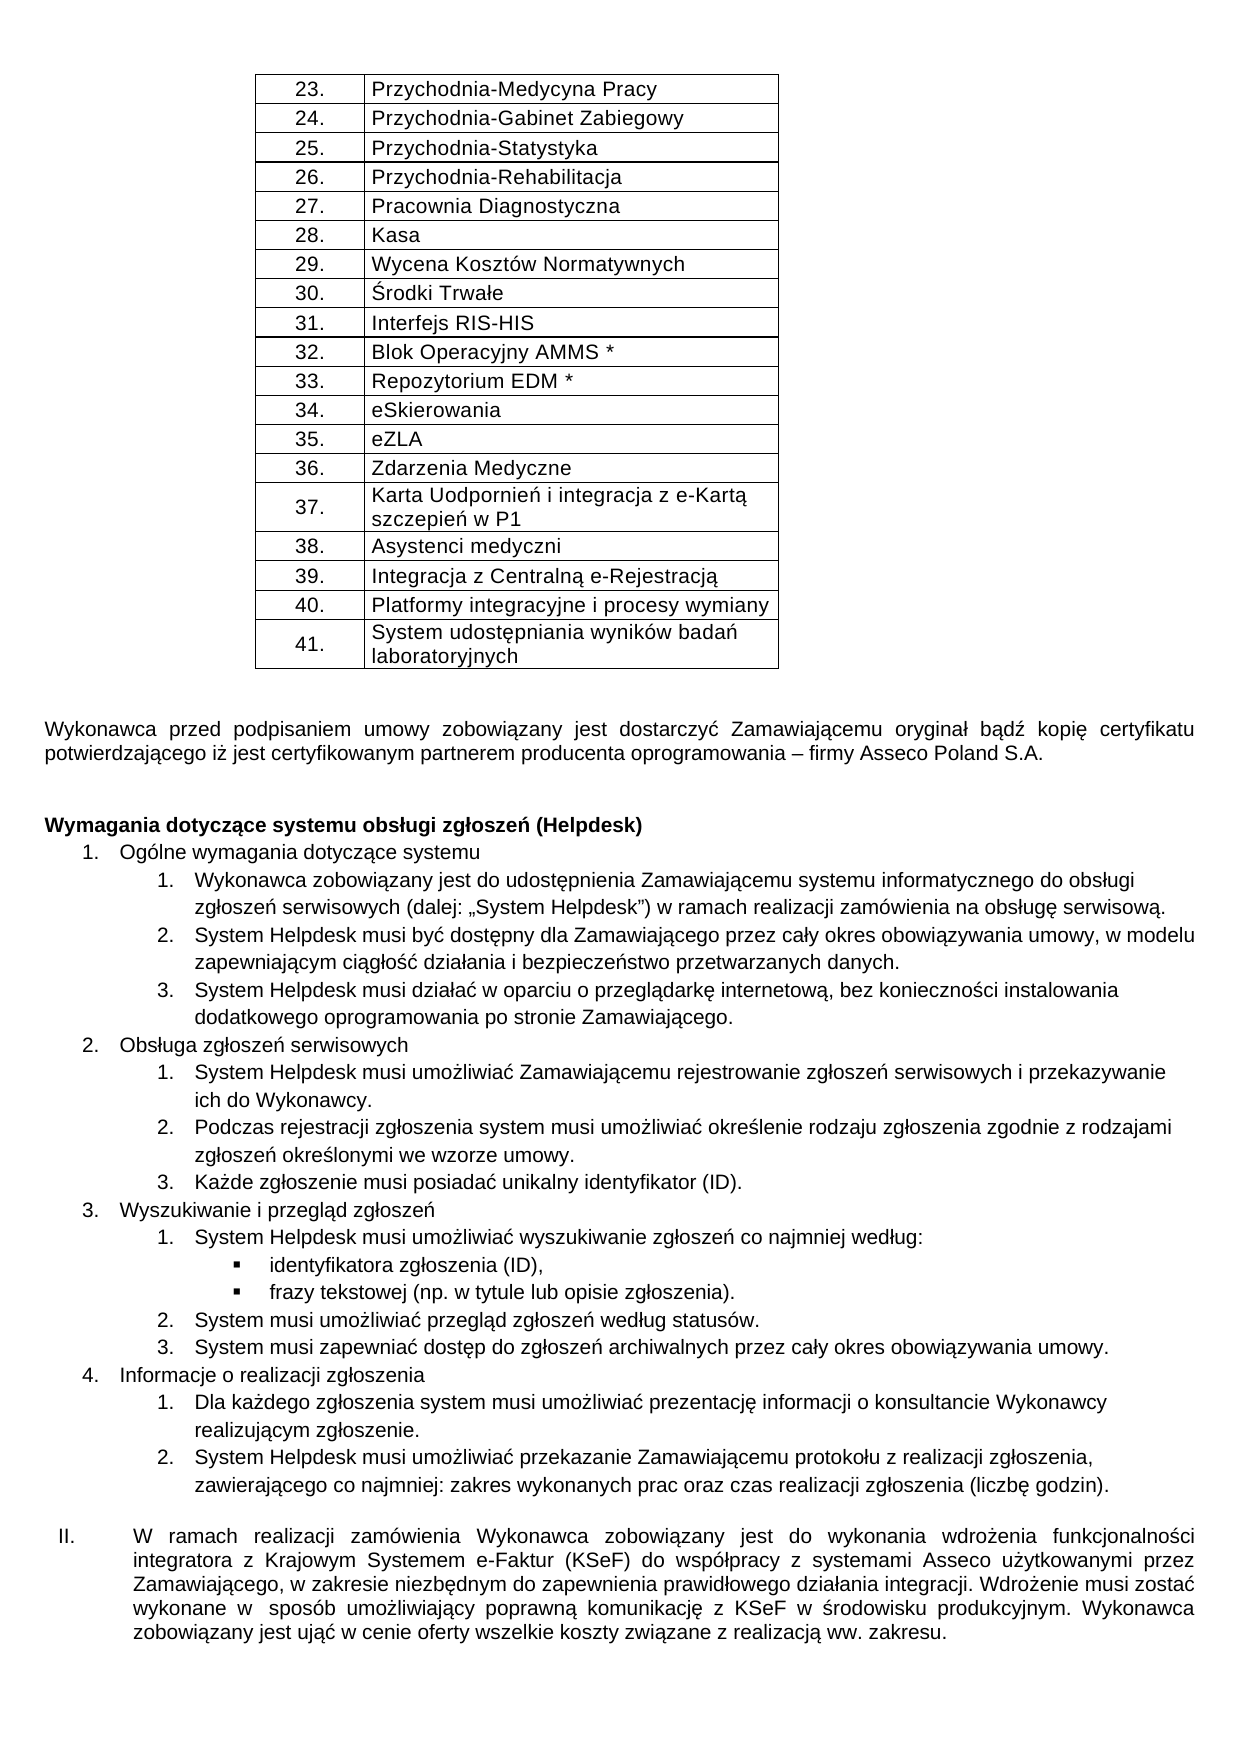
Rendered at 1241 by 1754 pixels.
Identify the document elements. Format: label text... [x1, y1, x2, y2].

list System Helpdesk musi umożliwiać Zamawiającemu rejestrowanie zgłoszeń serwisowych i przekazywanie ich do Wykonawcy. [157, 1060, 1196, 1111]
table_cell 36. [256, 454, 364, 482]
table_cell 37. [256, 483, 364, 531]
table_cell Przychodnia-Statystyka [365, 133, 778, 161]
table_cell Blok Operacyjny AMMS * [365, 338, 778, 366]
table_cell 38. [256, 532, 364, 560]
table_cell Platformy integracyjne i procesy wymiany [365, 591, 778, 619]
table_cell 32. [256, 338, 364, 366]
table_cell 34. [256, 396, 364, 424]
list Każde zgłoszenie musi posiadać unikalny identyfikator (ID). [157, 1170, 1196, 1194]
table_cell Integracja z Centralną e-Rejestracją [365, 561, 778, 589]
table_cell Zdarzenia Medyczne [365, 454, 778, 482]
table_cell Wycena Kosztów Normatywnych [365, 250, 778, 278]
list System Helpdesk musi umożliwiać wyszukiwanie zgłoszeń co najmniej według: [157, 1225, 1196, 1249]
table_cell 23. [256, 75, 364, 103]
table_cell Interfejs RIS-HIS [365, 308, 778, 336]
table_cell 29. [256, 250, 364, 278]
list System Helpdesk musi umożliwiać przekazanie Zamawiającemu protokołu z realizacji zgłoszenia, zawierającego co najmniej: zakres wykonanych prac oraz czas realizacji zgłoszenia (liczbę godzin). [157, 1445, 1196, 1497]
table_cell 25. [256, 133, 364, 161]
table_cell 24. [256, 104, 364, 132]
table_cell System udostępniania wyników badań laboratoryjnych [365, 620, 778, 668]
list W ramach realizacji zamówienia Wykonawca zobowiązany jest do wykonania wdrożenia funkcjonalności integratora z Krajowym Systemem e-Faktur (KSeF) do współpracy z systemami Asseco użytkowanymi przez Zamawiającego, w zakresie niezbędnym do zapewnienia prawidłowego działania integracji. Wdrożenie musi zostać wykonane w sposób umożliwiający poprawną komunikację z KSeF w środowisku produkcyjnym. Wykonawca zobowiązany jest ująć w cenie oferty wszelkie koszty związane z realizacją ww. zakresu. [58, 1524, 1196, 1644]
table_cell 30. [256, 279, 364, 307]
list Ogólne wymagania dotyczące systemu [82, 840, 1196, 864]
table_cell Środki Trwałe [365, 279, 778, 307]
table_cell 26. [256, 163, 364, 191]
list System musi umożliwiać przegląd zgłoszeń według statusów. [157, 1308, 1196, 1332]
list Wykonawca zobowiązany jest do udostępnienia Zamawiającemu systemu informatycznego do obsługi zgłoszeń serwisowych (dalej: „System Helpdesk”) w ramach realizacji zamówienia na obsługę serwisową. [157, 867, 1196, 919]
list System Helpdesk musi być dostępny dla Zamawiającego przez cały okres obowiązywania umowy, w modelu zapewniającym ciągłość działania i bezpieczeństwo przetwarzanych danych. [157, 922, 1196, 974]
list Podczas rejestracji zgłoszenia system musi umożliwiać określenie rodzaju zgłoszenia zgodnie z rodzajami zgłoszeń określonymi we wzorze umowy. [157, 1115, 1196, 1166]
text Wymagania dotyczące systemu obsługi zgłoszeń (Helpdesk) [44, 812, 1196, 836]
table_cell eZLA [365, 425, 778, 453]
table_cell 27. [256, 192, 364, 220]
table_cell Przychodnia-Medycyna Pracy [365, 75, 778, 103]
table_cell Pracownia Diagnostyczna [365, 192, 778, 220]
table_cell Przychodnia-Gabinet Zabiegowy [365, 104, 778, 132]
list identyfikatora zgłoszenia (ID), [232, 1252, 1196, 1276]
table_cell 41. [256, 620, 364, 668]
list System musi zapewniać dostęp do zgłoszeń archiwalnych przez cały okres obowiązywania umowy. [157, 1335, 1196, 1359]
table_cell Przychodnia-Rehabilitacja [365, 163, 778, 191]
list Obsługa zgłoszeń serwisowych [82, 1032, 1196, 1056]
text Wykonawca przed podpisaniem umowy zobowiązany jest dostarczyć Zamawiającemu oryginał bądź kopię certyfikatu potwierdzającego iż jest certyfikowanym partnerem producenta oprogramowania – firmy Asseco Poland S.A. [44, 717, 1196, 764]
table_cell 33. [256, 367, 364, 395]
table_cell 40. [256, 591, 364, 619]
list frazy tekstowej (np. w tytule lub opisie zgłoszenia). [232, 1280, 1196, 1304]
table_cell Asystenci medyczni [365, 532, 778, 560]
list System Helpdesk musi działać w oparciu o przeglądarkę internetową, bez konieczności instalowania dodatkowego oprogramowania po stronie Zamawiającego. [157, 977, 1196, 1029]
list Dla każdego zgłoszenia system musi umożliwiać prezentację informacji o konsultancie Wykonawcy realizującym zgłoszenie. [157, 1390, 1196, 1442]
table_cell Karta Uodpornień i integracja z e-Kartą szczepień w P1 [365, 483, 778, 531]
table_cell 35. [256, 425, 364, 453]
table_cell 31. [256, 308, 364, 336]
table_cell Repozytorium EDM * [365, 367, 778, 395]
table_cell Kasa [365, 221, 778, 249]
list Informacje o realizacji zgłoszenia [82, 1363, 1196, 1387]
table_cell 39. [256, 561, 364, 589]
list Wyszukiwanie i przegląd zgłoszeń [82, 1197, 1196, 1221]
table_cell 28. [256, 221, 364, 249]
table_cell eSkierowania [365, 396, 778, 424]
